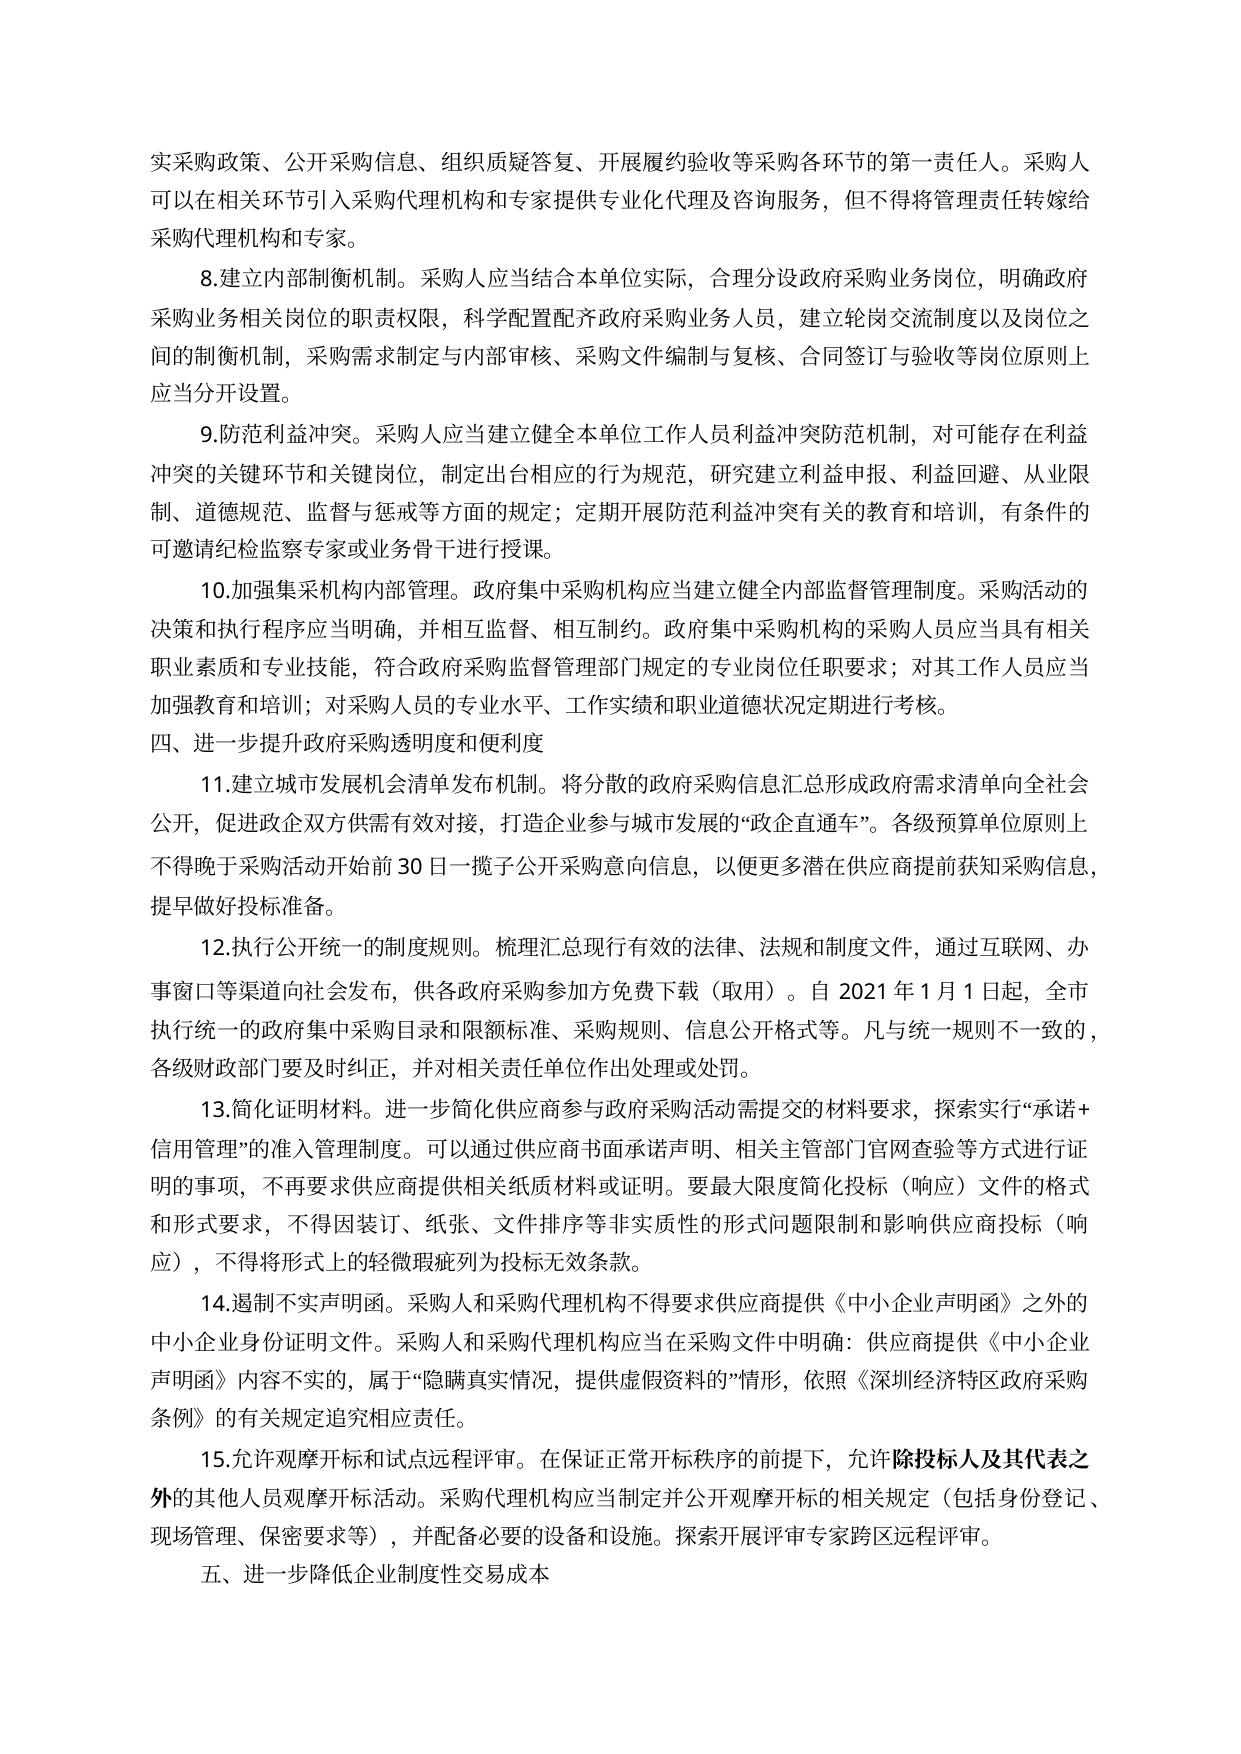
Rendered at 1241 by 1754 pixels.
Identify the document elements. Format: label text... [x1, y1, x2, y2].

text 12.执行公开统一的制度规则。梳理汇总现行有效的法律、法规和制度文件，通过互联网、办事窗口等渠道向社会发布，供各政府采购参加方免费下载（取用）。自2021年1月1日起，全市执行统一的政府集中采购目录和限额标准、采购规则、信息公开格式等。凡与统一规则不一致的，各级财政部门要及时纠正，并对相关责任单位作出处理或处罚。 [150, 931, 1090, 1082]
text 13.简化证明材料。进一步简化供应商参与政府采购活动需提交的材料要求，探索实行“承诺+信用管理”的准入管理制度。可以通过供应商书面承诺声明、相关主管部门官网查验等方式进行证明的事项，不再要求供应商提供相关纸质材料或证明。要最大限度简化投标（响应）文件的格式和形式要求，不得因装订、纸张、文件排序等非实质性的形式问题限制和影响供应商投标（响应），不得将形式上的轻微瑕疵列为投标无效条款。 [150, 1094, 1090, 1275]
text 10.加强集采机构内部管理。政府集中采购机构应当建立健全内部监督管理制度。采购活动的决策和执行程序应当明确，并相互监督、相互制约。政府集中采购机构的采购人员应当具有相关职业素质和专业技能，符合政府采购监督管理部门规定的专业岗位任职要求；对其工作人员应当加强教育和培训；对采购人员的专业水平、工作实绩和职业道德状况定期进行考核。 [150, 575, 1090, 718]
text 11.建立城市发展机会清单发布机制。将分散的政府采购信息汇总形成政府需求清单向全社会公开，促进政企双方供需有效对接，打造企业参与城市发展的“政企直通车”。各级预算单位原则上不得晚于采购活动开始前30日一揽子公开采购意向信息，以便更多潜在供应商提前获知采购信息，提早做好投标准备。 [150, 769, 1090, 919]
text 四、进一步提升政府采购透明度和便利度 [150, 731, 1090, 756]
text 五、进一步降低企业制度性交易成本 [150, 1562, 1090, 1587]
text 14.遏制不实声明函。采购人和采购代理机构不得要求供应商提供《中小企业声明函》之外的中小企业身份证明文件。采购人和采购代理机构应当在采购文件中明确：供应商提供《中小企业声明函》内容不实的，属于“隐瞒真实情况，提供虚假资料的”情形，依照《深圳经济特区政府采购条例》的有关规定追究相应责任。 [150, 1288, 1090, 1431]
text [150, 150, 1090, 251]
text 8.建立内部制衡机制。采购人应当结合本单位实际，合理分设政府采购业务岗位，明确政府采购业务相关岗位的职责权限，科学配置配齐政府采购业务人员，建立轮岗交流制度以及岗位之间的制衡机制，采购需求制定与内部审核、采购文件编制与复核、合同签订与验收等岗位原则上应当分开设置。 [150, 263, 1090, 407]
text 15.允许观摩开标和试点远程评审。在保证正常开标秩序的前提下，允许除投标人及其代表之外的其他人员观摩开标活动。采购代理机构应当制定并公开观摩开标的相关规定（包括身份登记、现场管理、保密要求等），并配备必要的设备和设施。探索开展评审专家跨区远程评审。 [150, 1444, 1090, 1549]
text 9.防范利益冲突。采购人应当建立健全本单位工作人员利益冲突防范机制，对可能存在利益冲突的关键环节和关键岗位，制定出台相应的行为规范，研究建立利益申报、利益回避、从业限制、道德规范、监督与惩戒等方面的规定；定期开展防范利益冲突有关的教育和培训，有条件的可邀请纪检监察专家或业务骨干进行授课。 [150, 419, 1090, 562]
